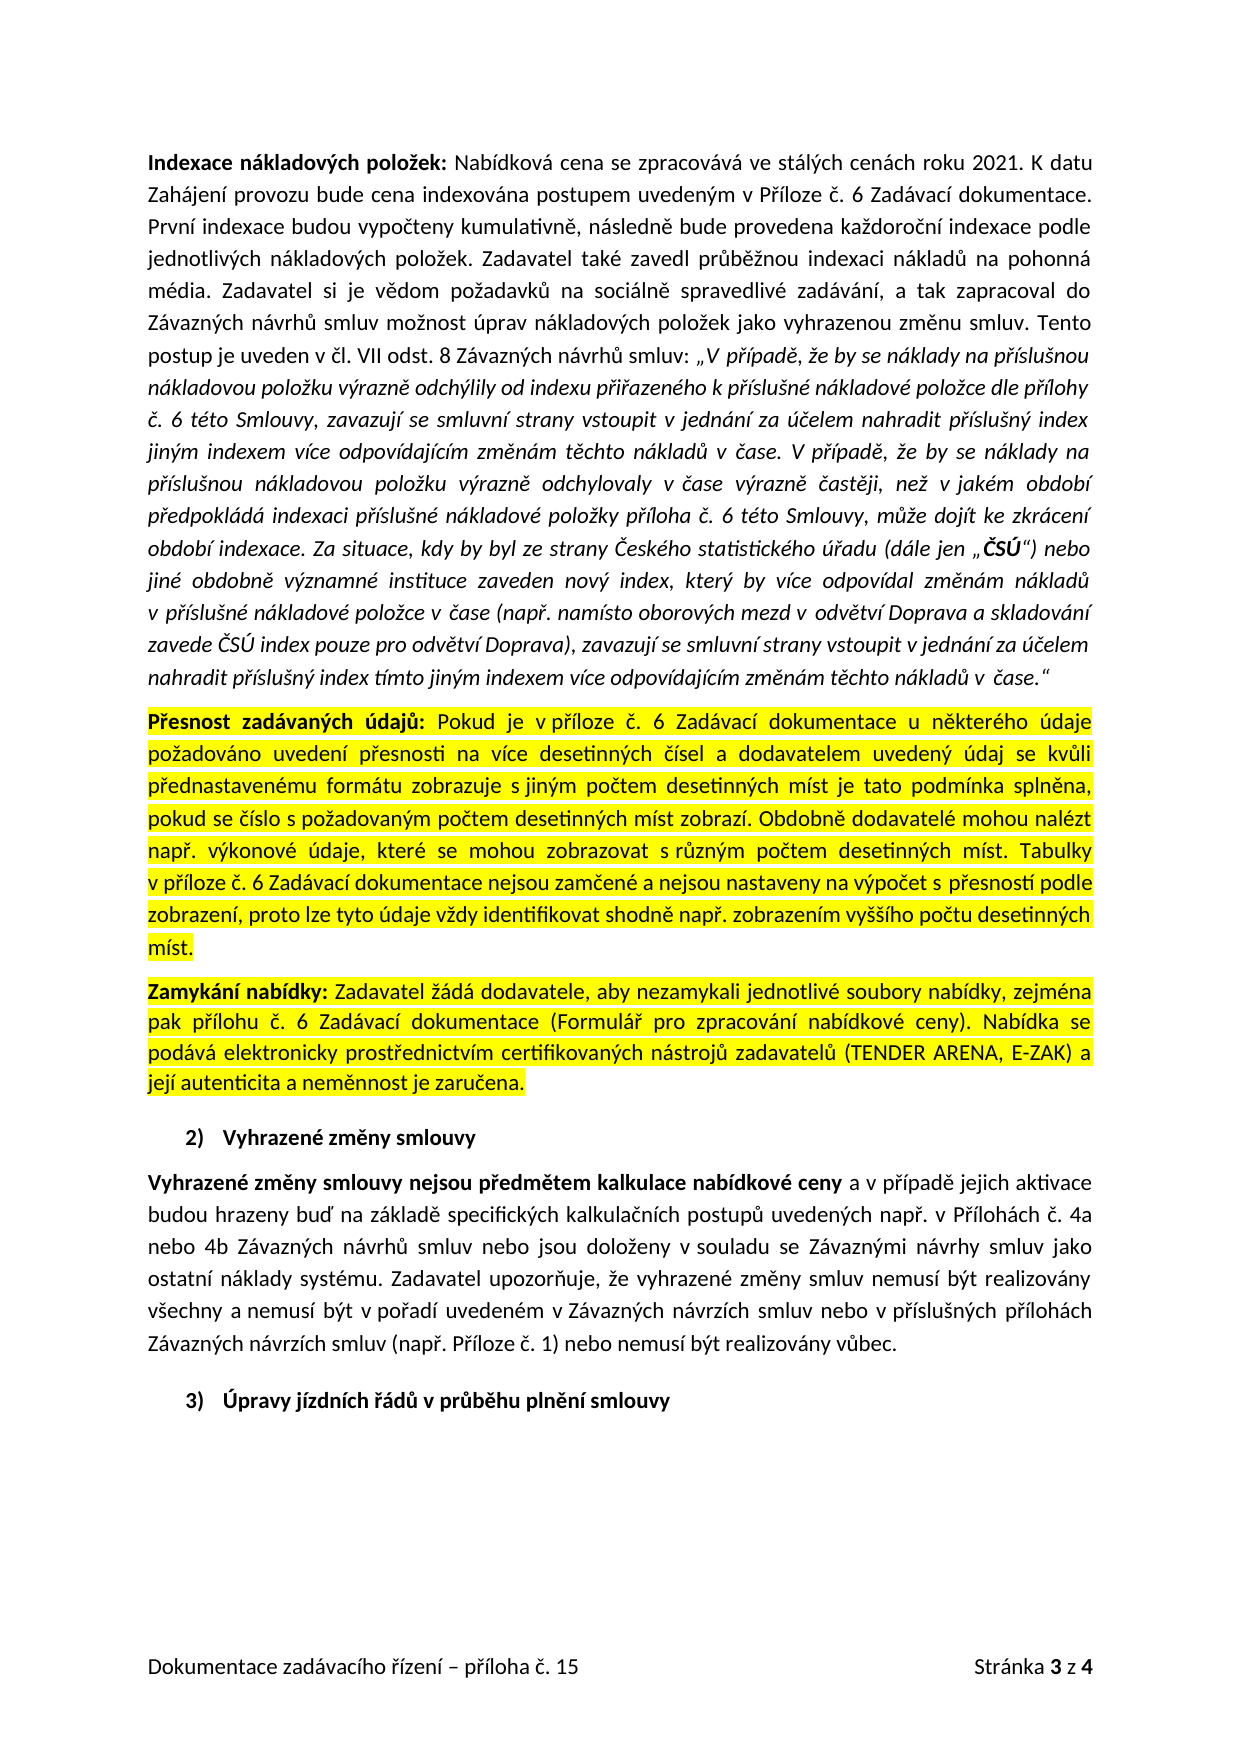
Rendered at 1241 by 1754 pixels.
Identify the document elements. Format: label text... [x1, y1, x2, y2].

text Zamykání nabídky: Zadavatel žádá dodavatele, aby nezamykali jednotlivé soubory nabídky, zejména pak přílohu č. 6 Zadávací dokumentace (Formulář pro zpracování nabídkové ceny). Nabídka se podává elektronicky prostřednictvím certifikovaných nástrojů zadavatelů (TENDER ARENA, E-ZAK) a její autenticita a neměnnost je zaručena. [148, 1066, 1093, 1096]
text Indexace nákladových položek: Nabídková cena se zpracovává ve stálých cenách roku 2021. K datu Zahájení provozu bude cena indexována postupem uvedeným v Příloze č. 6 Zadávací dokumentace. První indexace budou vypočteny kumulativně, následně bude provedena každoroční indexace podle jednotlivých nákladových položek. Zadavatel také zavedl průběžnou indexaci nákladů na pohonná média. Zadavatel si je vědom požadavků na sociálně spravedlivé zadávání, a tak zapracoval do Závazných návrhů smluv možnost úprav nákladových položek jako vyhrazenou změnu smluv. Tento postup je uveden v čl. VII odst. 8 Závazných návrhů smluv: „V případě, že by se náklady na příslušnou nákladovou položku výrazně odchýlily od indexu přiřazeného k příslušné nákladové položce dle přílohy č. 6 této Smlouvy, zavazují se smluvní strany vstoupit v jednání za účelem nahradit příslušný index jiným indexem více odpovídajícím změnám těchto nákladů v čase. V případě, že by se náklady na příslušnou nákladovou položku výrazně odchylovaly v čase výrazně častěji, než v jakém období předpokládá indexaci příslušné nákladové položky příloha č. 6 této Smlouvy, může dojít ke zkrácení období indexace. Za situace, kdy by byl ze strany Českého statistického úřadu (dále jen „ČSÚ“) nebo jiné obdobně významné instituce zaveden nový index, který by více odpovídal změnám nákladů v příslušné nákladové položce v čase (např. namísto oborových mezd v odvětví Doprava a skladování zavede ČSÚ index pouze pro odvětví Doprava), zavazují se smluvní strany vstoupit v jednání za účelem nahradit příslušný index tímto jiným indexem více odpovídajícím změnám těchto nákladů v čase.“ [148, 148, 1093, 691]
list Úpravy jízdních řádů v průběhu plnění smlouvy [185, 1386, 1093, 1414]
list Vyhrazené změny smlouvy [185, 1123, 1093, 1151]
text Vyhrazené změny smlouvy nejsou předmětem kalkulace nabídkové ceny a v případě jejich aktivace budou hrazeny buď na základě specifických kalkulačních postupů uvedených např. v Přílohách č. 4a nebo 4b Závazných návrhů smluv nebo jsou doloženy v souladu se Závaznými návrhy smluv jako ostatní náklady systému. Zadavatel upozorňuje, že vyhrazené změny smluv nemusí být realizovány všechny a nemusí být v pořadí uvedeném v Závazných návrzích smluv nebo v příslušných přílohách Závazných návrzích smluv (např. Příloze č. 1) nebo nemusí být realizovány vůbec. [148, 1168, 1093, 1357]
